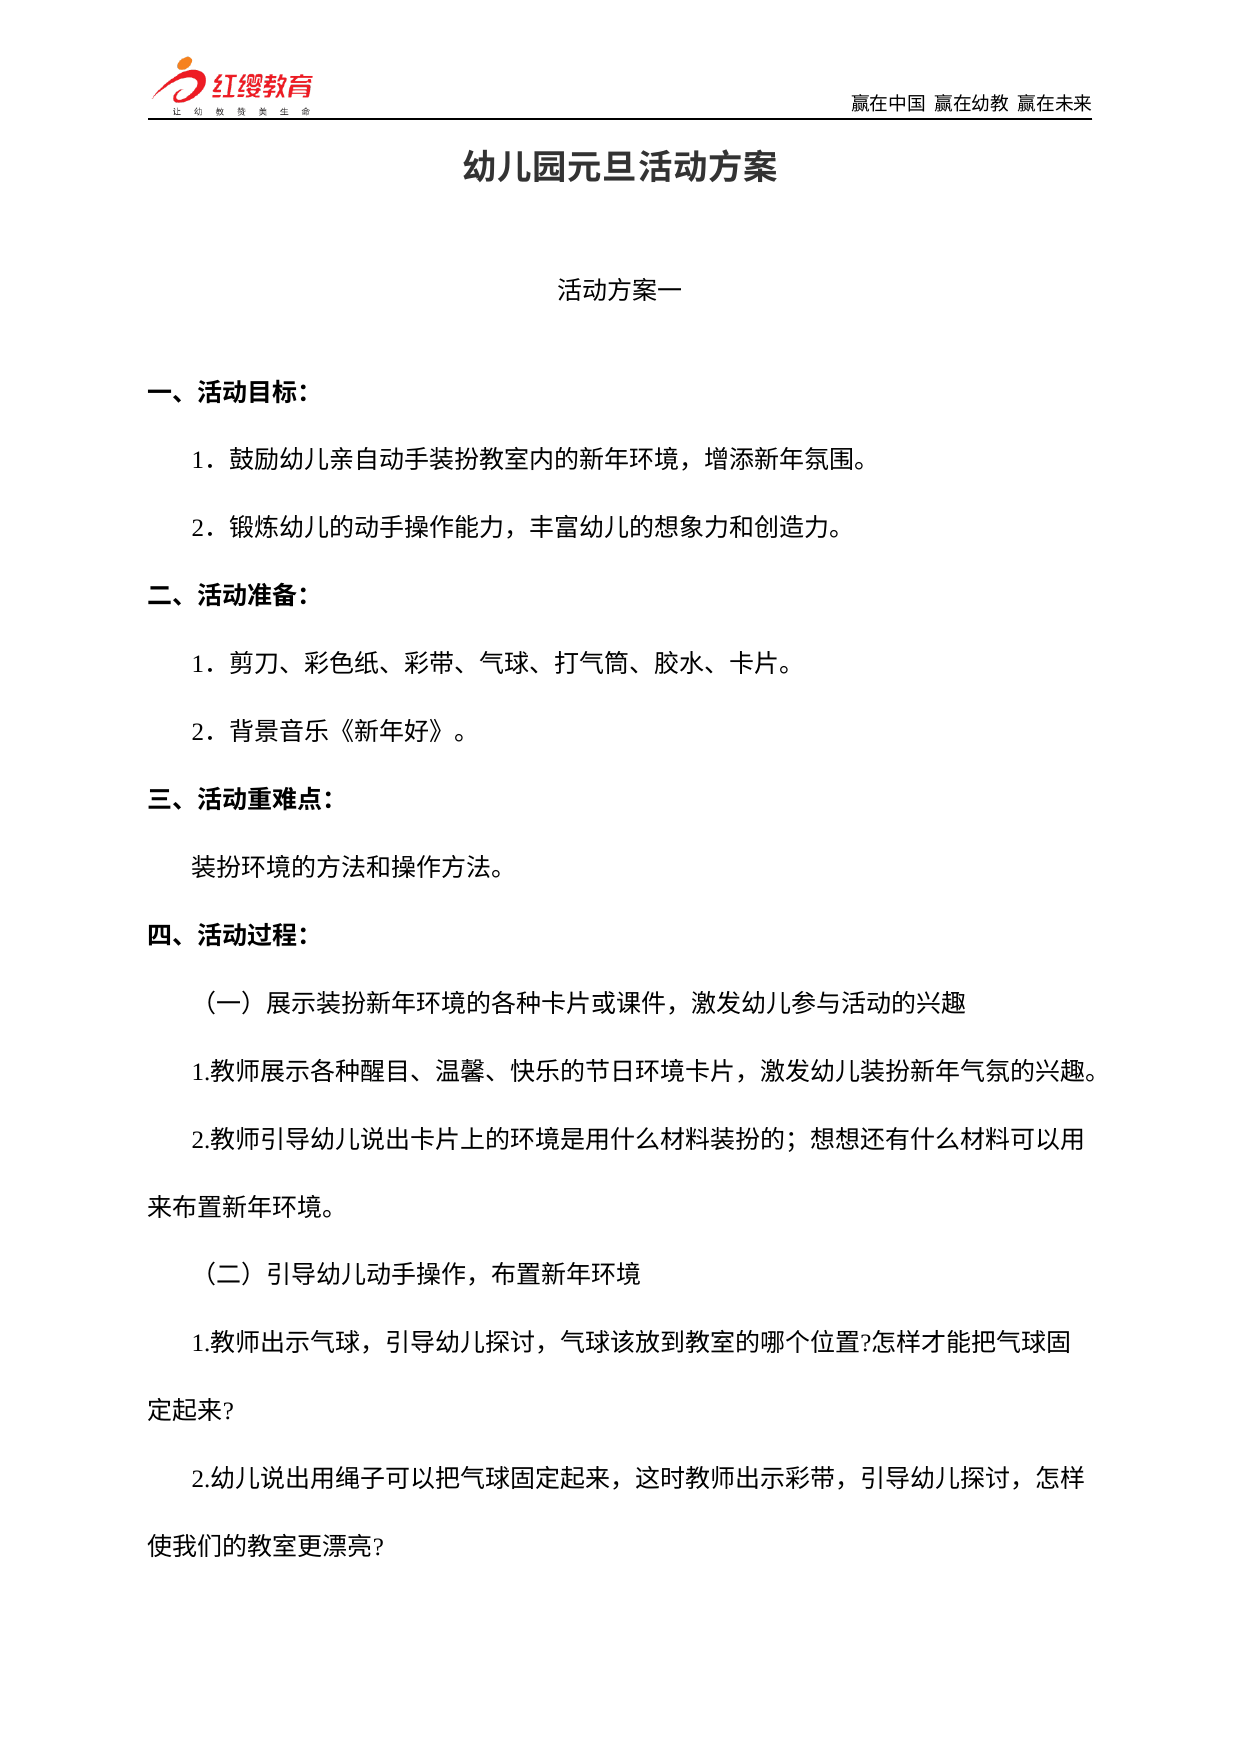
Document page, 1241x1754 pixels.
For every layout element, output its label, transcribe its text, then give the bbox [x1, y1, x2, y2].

picture [147, 52, 317, 118]
text （二）引导幼儿动手操作，布置新年环境 [148, 1239, 1092, 1307]
text 1.教师出示气球，引导幼儿探讨，气球该放到教室的哪个位置?怎样才能把气球固定起来? [148, 1307, 1092, 1443]
text （一）展示装扮新年环境的各种卡片或课件，激发幼儿参与活动的兴趣 [148, 967, 1092, 1035]
subtitle 幼儿园元旦活动方案 [148, 131, 1092, 198]
text 二、活动准备： [148, 560, 1092, 628]
text 2.幼儿说出用绳子可以把气球固定起来，这时教师出示彩带，引导幼儿探讨，怎样使我们的教室更漂亮? [148, 1443, 1092, 1579]
text 2.教师引导幼儿说出卡片上的环境是用什么材料装扮的；想想还有什么材料可以用来布置新年环境。 [148, 1103, 1092, 1239]
text 1．剪刀、彩色纸、彩带、气球、打气筒、胶水、卡片。 [148, 628, 1092, 696]
text 2．背景音乐《新年好》。 [148, 696, 1092, 764]
text 活动方案一 [148, 220, 1092, 322]
text 一、活动目标： [148, 356, 1092, 424]
text 1．鼓励幼儿亲自动手装扮教室内的新年环境，增添新年氛围。 [148, 424, 1092, 492]
text 四、活动过程： [148, 899, 1092, 967]
text 2．锻炼幼儿的动手操作能力，丰富幼儿的想象力和创造力。 [148, 492, 1092, 560]
text 1.教师展示各种醒目、温馨、快乐的节日环境卡片，激发幼儿装扮新年气氛的兴趣。 [148, 1035, 1092, 1103]
text 装扮环境的方法和操作方法。 [148, 832, 1092, 899]
text 三、活动重难点： [148, 764, 1092, 832]
